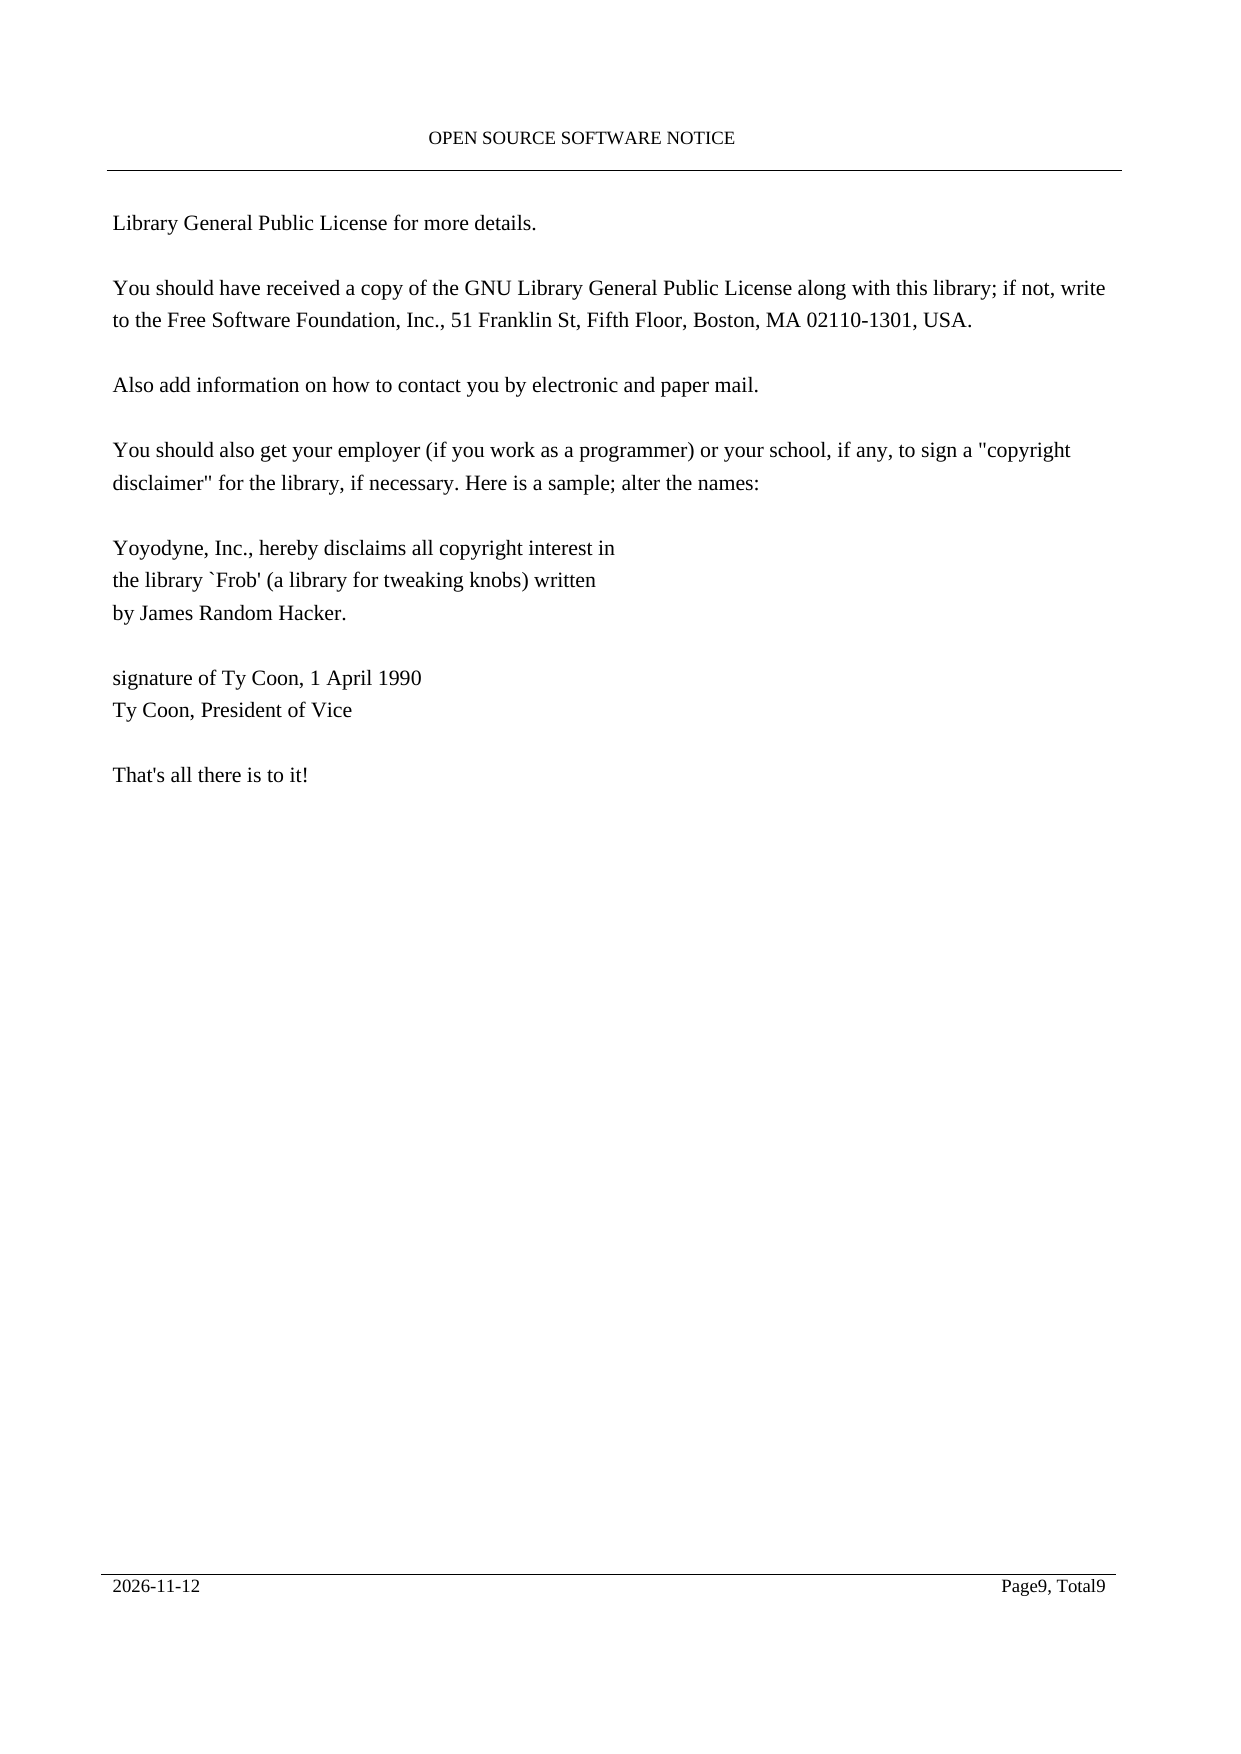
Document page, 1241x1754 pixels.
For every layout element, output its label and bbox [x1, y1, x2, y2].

text [112, 206, 1128, 791]
